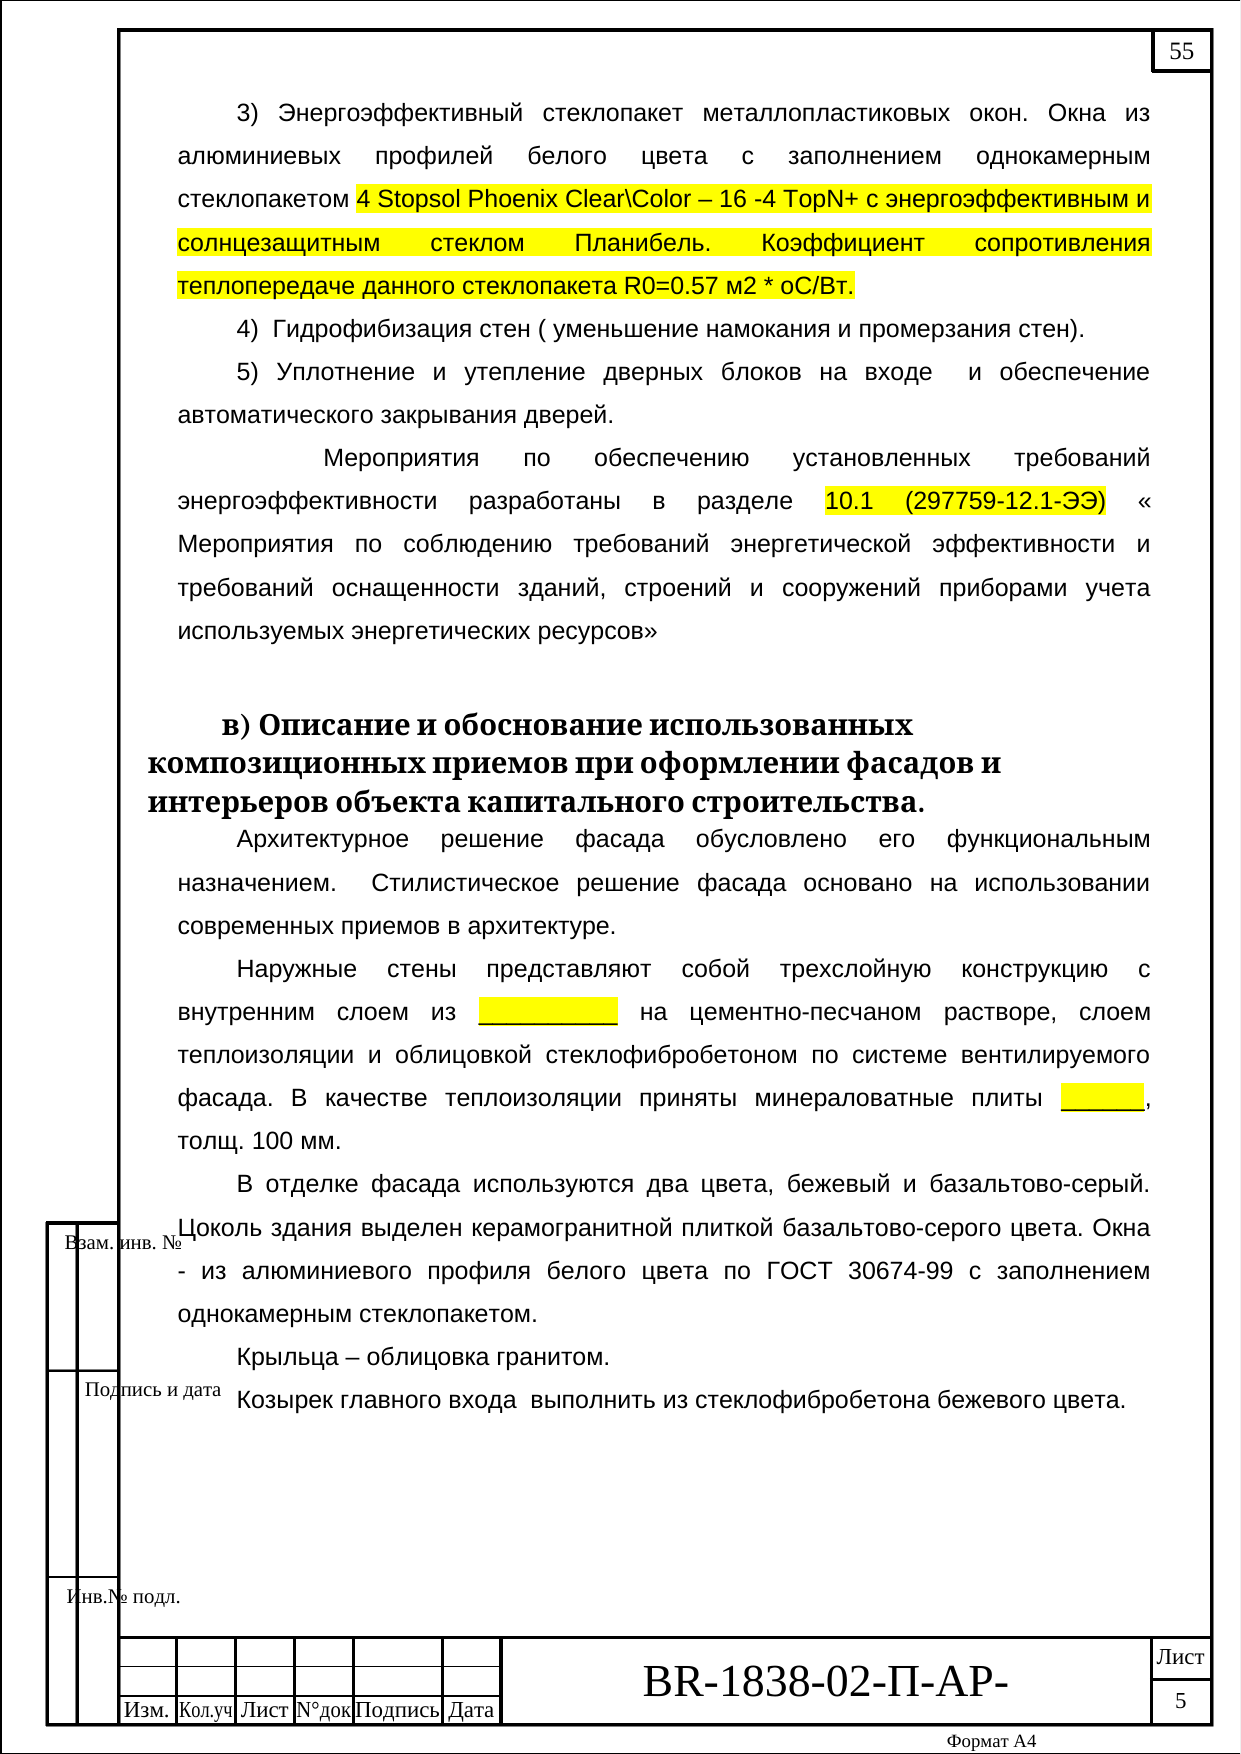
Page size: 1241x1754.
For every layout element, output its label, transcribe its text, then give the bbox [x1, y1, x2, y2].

text Наружные стены представляют собой трехслойную конструкцию с внутренним слоем из __________ на цементно-песчаном растворе, слоем теплоизоляции и облицовкой стеклофибробетоном по системе вентилируемого фасада. В качестве теплоизоляции приняты минераловатные плиты ______, толщ. 100 мм. [177, 954, 1152, 1155]
subtitle в) Описание и обоснование использованных композиционных приемов при оформлении фасадов и интерьеров объекта капитального строительства. [148, 709, 1181, 819]
text 5) Уплотнение и утепление дверных блоков на входе и обеспечение автоматического закрывания дверей. [177, 357, 1152, 429]
text 3) Энергоэффективный стеклопакет металлопластиковых окон. Окна из алюминиевых профилей белого цвета с заполнением однокамерным стеклопакетом 4 Stopsol Phoenix Clear\Color – 16 -4 TopN+ с энергоэффективным и солнцезащитным стеклом Планибель. Коэффициент сопротивления теплопередаче данного стеклопакета R0=0.57 м2 * oC/Вт. [177, 256, 1152, 299]
text Архитектурное решение фасада обусловлено его функциональным назначением. Стилистическое решение фасада основано на использовании современных приемов в архитектуре. [177, 824, 1152, 939]
text 4) Гидрофибизация стен ( уменьшение намокания и промерзания стен). [177, 314, 1152, 342]
text В отделке фасада используются два цвета, бежевый и базальтово-серый. Цоколь здания выделен керамогранитной плиткой базальтово-серого цвета. Окна - из алюминиевого профиля белого цвета по ГОСТ 30674-99 с заполнением однокамерным стеклопакетом. [177, 1169, 1152, 1327]
text Мероприятия по обеспечению установленных требований энергоэффективности разработаны в разделе 10.1 (297759-12.1-ЭЭ) « Мероприятия по соблюдению требований энергетической эффективности и требований оснащенности зданий, строений и сооружений приборами учета используемых энергетических ресурсов» [177, 443, 1152, 644]
picture [0, 0, 1241, 1754]
text 3) Энергоэффективный стеклопакет металлопластиковых окон. Окна из алюминиевых профилей белого цвета с заполнением однокамерным стеклопакетом 4 Stopsol Phoenix Clear\Color – 16 -4 TopN+ с энергоэффективным и солнцезащитным стеклом Планибель. Коэффициент сопротивления теплопередаче данного стеклопакета R0=0.57 м2 * oC/Вт. [177, 98, 1152, 228]
text Крыльца – облицовка гранитом. [177, 1342, 1152, 1371]
text Козырек главного входа выполнить из стеклофибробетона бежевого цвета. [177, 1385, 1152, 1414]
